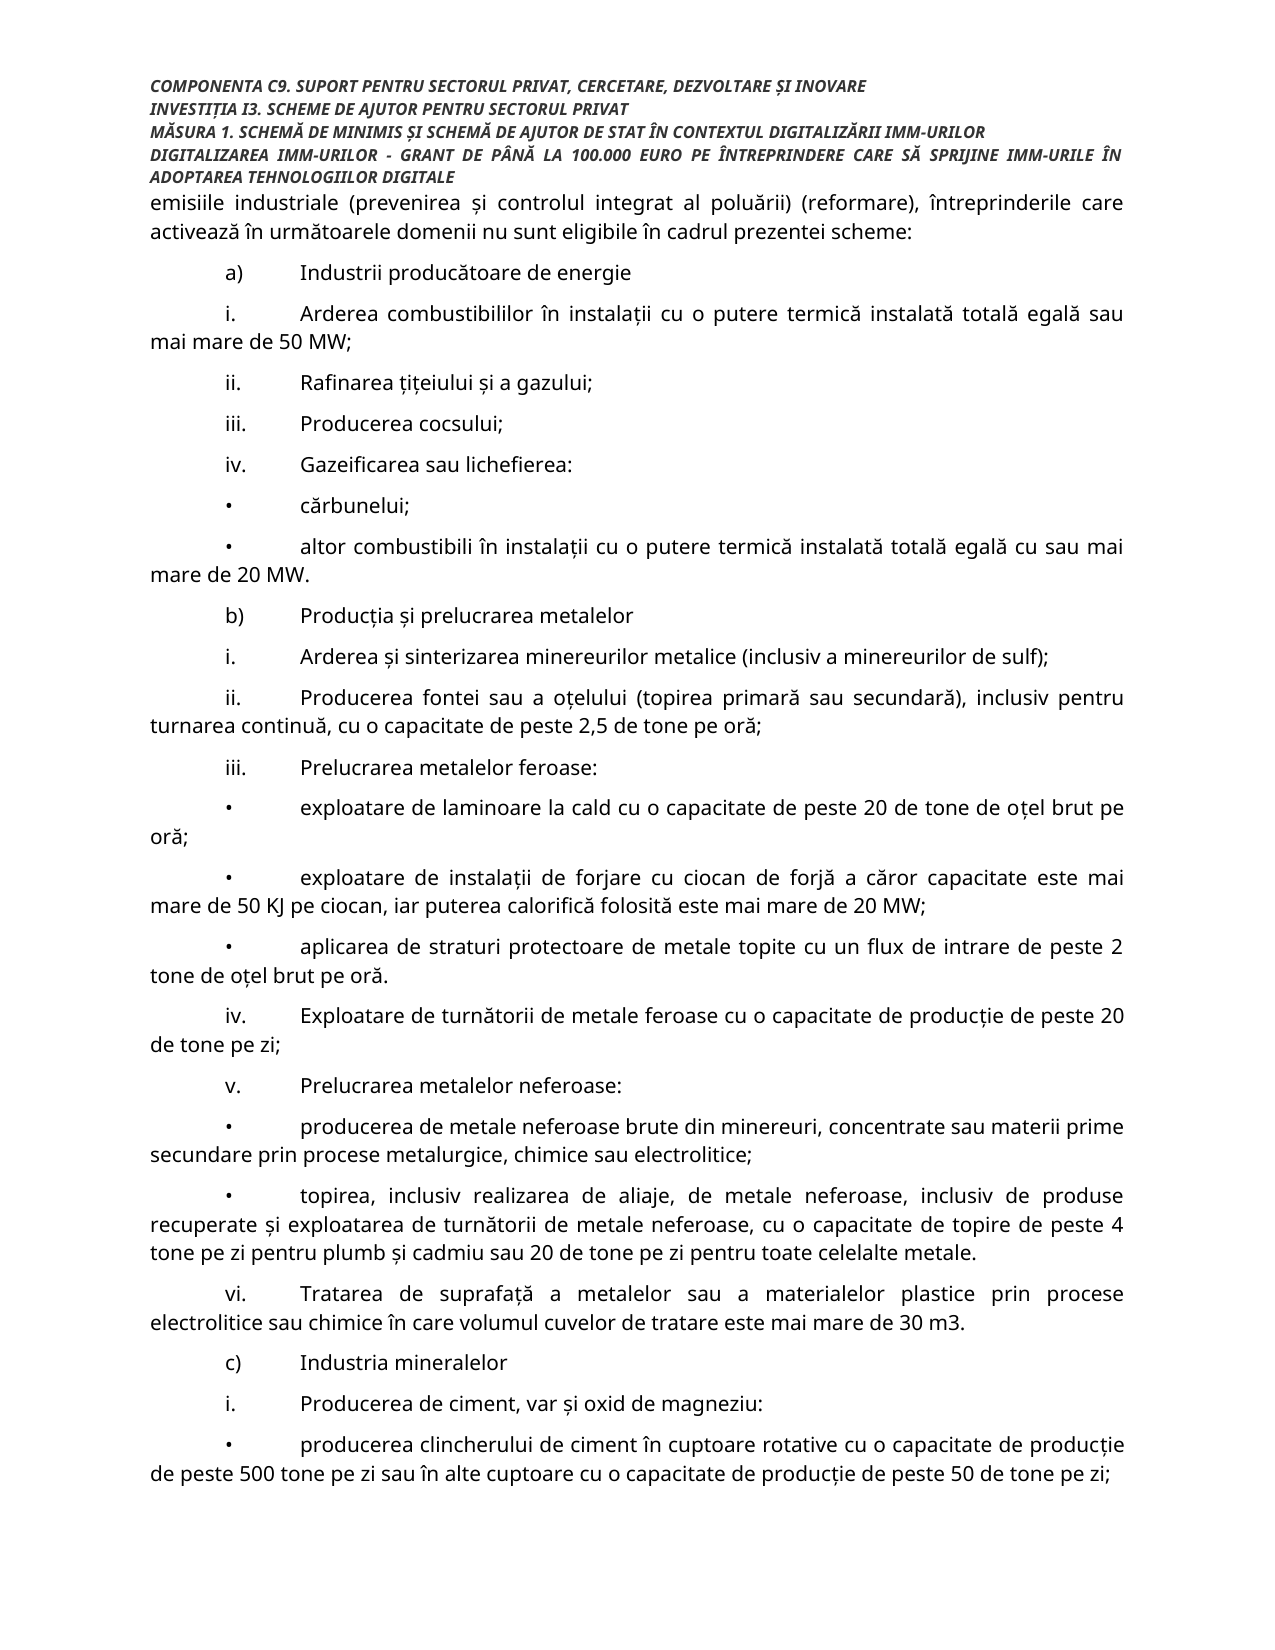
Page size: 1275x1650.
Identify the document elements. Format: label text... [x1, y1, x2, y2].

text • cărbunelui; [150, 491, 1125, 519]
text a) Industrii producătoare de energie [150, 258, 1125, 286]
text v. Prelucrarea metalelor neferoase: [150, 1071, 1125, 1099]
text vi. Tratarea de suprafață a metalelor sau a materialelor plastice prin procese electrolitice sau chimice în care volumul cuvelor de tratare este mai mare de 30 m3. [150, 1279, 1125, 1336]
text ii. Rafinarea țițeiului și a gazului; [150, 368, 1125, 397]
text iv. Gazeificarea sau lichefierea: [150, 450, 1125, 478]
text • producerea clincherului de ciment în cuptoare rotative cu o capacitate de producție de peste 500 tone pe zi sau în alte cuptoare cu o capacitate de producție de peste 50 de tone pe zi; [150, 1430, 1125, 1487]
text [150, 188, 1125, 245]
text i. Arderea și sinterizarea minereurilor metalice (inclusiv a minereurilor de sulf); [150, 642, 1125, 671]
text • exploatare de laminoare la cald cu o capacitate de peste 20 de tone de oțel brut pe oră; [150, 793, 1125, 850]
text iii. Producerea cocsului; [150, 409, 1125, 438]
text i. Producerea de ciment, var și oxid de magneziu: [150, 1389, 1125, 1418]
text • topirea, inclusiv realizarea de aliaje, de metale neferoase, inclusiv de produse recuperate și exploatarea de turnătorii de metale neferoase, cu o capacitate de topire de peste 4 tone pe zi pentru plumb și cadmiu sau 20 de tone pe zi pentru toate celelalte metale. [150, 1181, 1125, 1267]
text • producerea de metale neferoase brute din minereuri, concentrate sau materii prime secundare prin procese metalurgice, chimice sau electrolitice; [150, 1112, 1125, 1169]
text • exploatare de instalații de forjare cu ciocan de forjă a căror capacitate este mai mare de 50 KJ pe ciocan, iar puterea calorifică folosită este mai mare de 20 MW; [150, 863, 1125, 920]
text iii. Prelucrarea metalelor feroase: [150, 753, 1125, 781]
text • altor combustibili în instalații cu o putere termică instalată totală egală cu sau mai mare de 20 MW. [150, 532, 1125, 589]
text c) Industria mineralelor [150, 1348, 1125, 1377]
text b) Producția și prelucrarea metalelor [150, 601, 1125, 630]
text i. Arderea combustibililor în instalații cu o putere termică instalată totală egală sau mai mare de 50 MW; [150, 299, 1125, 356]
text iv. Exploatare de turnătorii de metale feroase cu o capacitate de producție de peste 20 de tone pe zi; [150, 1002, 1125, 1058]
text ii. Producerea fontei sau a oțelului (topirea primară sau secundară), inclusiv pentru turnarea continuă, cu o capacitate de peste 2,5 de tone pe oră; [150, 683, 1125, 740]
text • aplicarea de straturi protectoare de metale topite cu un flux de intrare de peste 2 tone de oțel brut pe oră. [150, 932, 1125, 989]
